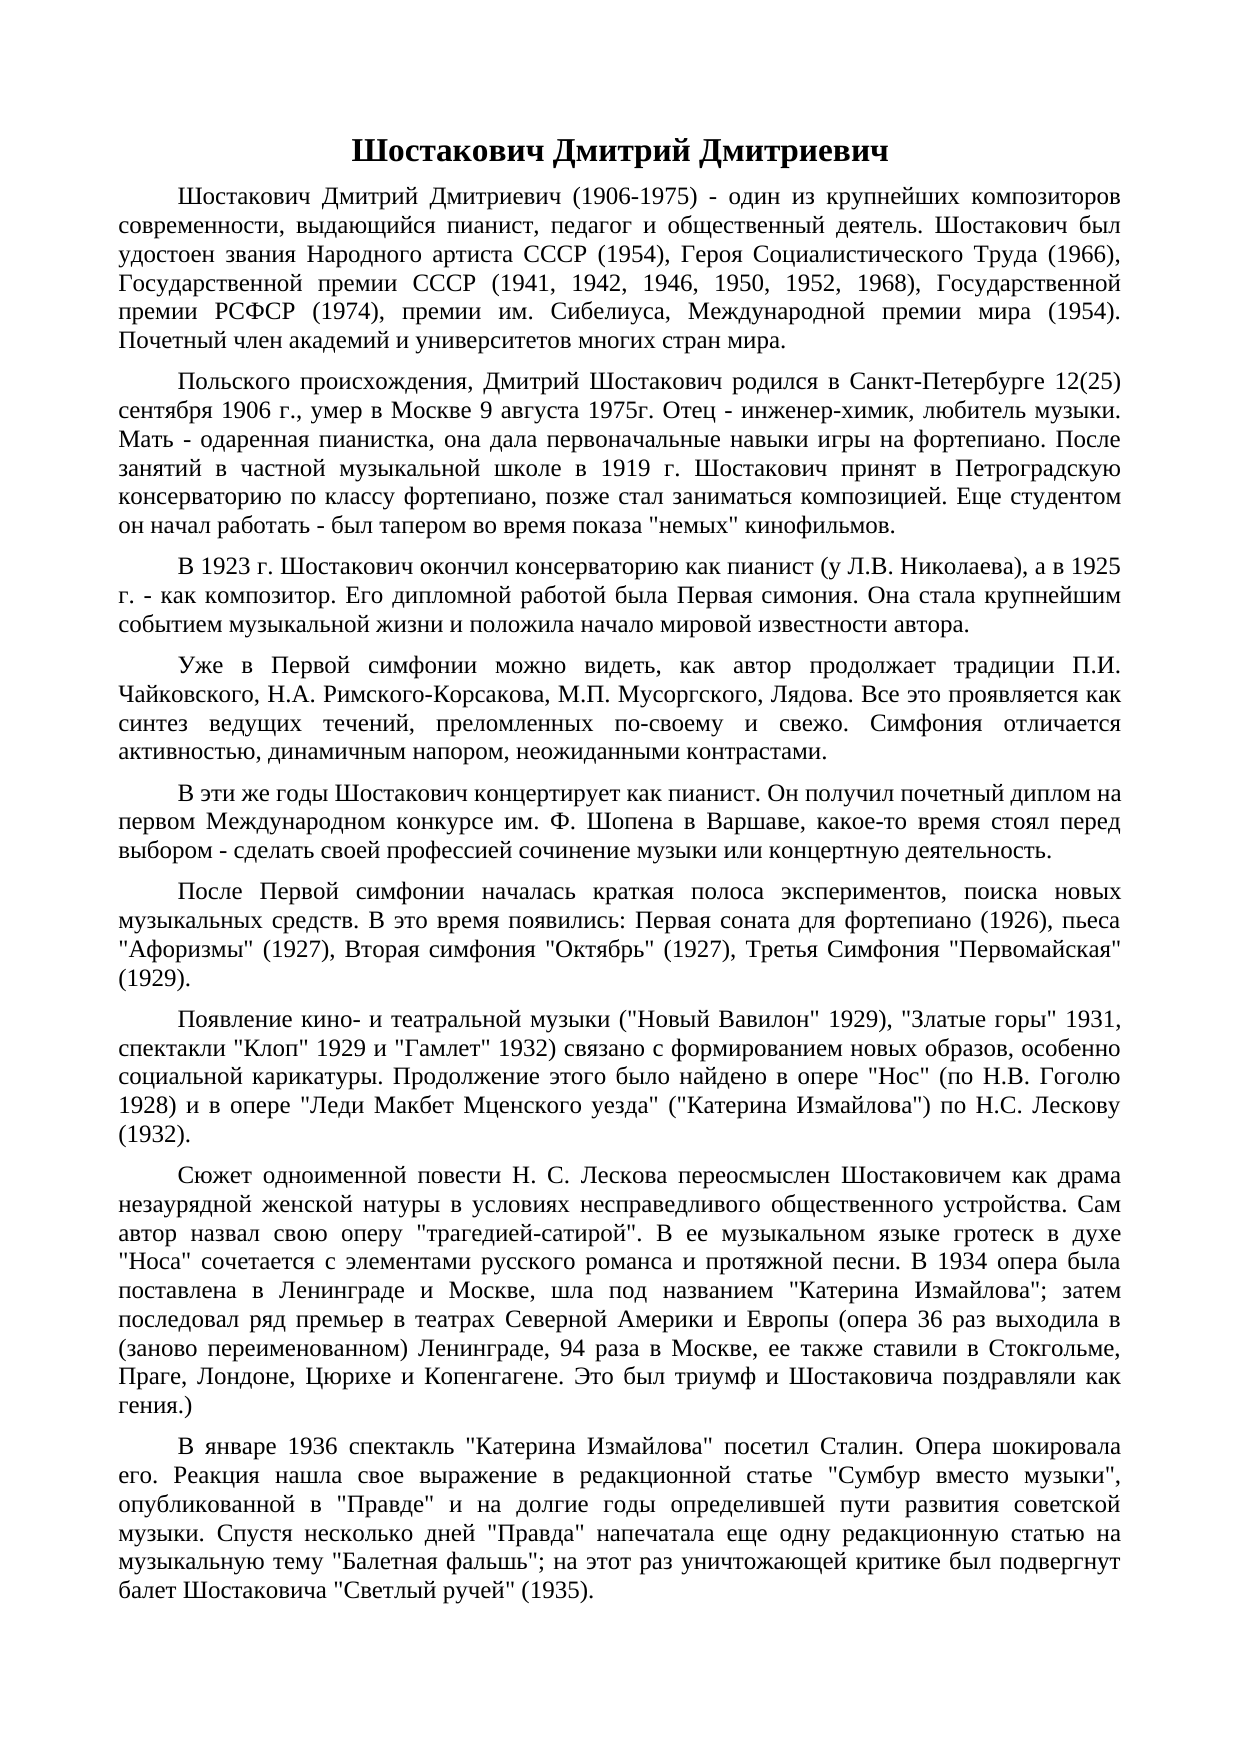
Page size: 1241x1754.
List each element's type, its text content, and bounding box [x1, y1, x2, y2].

text Шостакович Дмитрий Дмитриевич (1906-1975) - один из крупнейших композиторов современности, выдающийся пианист, педагог и общественный деятель. Шостакович был удостоен звания Народного артиста СССР (1954), Героя Социалистического Труда (1966), Государственной премии СССР (1941, 1942, 1946, 1950, 1952, 1968), Государственной премии РСФСР (1974), премии им. Сибелиуса, Международной премии мира (1954). Почетный член академий и университетов многих стран мира. [118, 181, 1122, 354]
text После Первой симфонии началась краткая полоса экспериментов, поиска новых музыкальных средств. В это время появились: Первая соната для фортепиано (1926), пьеса "Афоризмы" (1927), Вторая симфония "Октябрь" (1927), Третья Симфония "Первомайская" (1929). [118, 876, 1122, 991]
text Шостакович Дмитрий Дмитриевич [118, 131, 1122, 169]
text В эти же годы Шостакович концертирует как пианист. Он получил почетный диплом на первом Международном конкурсе им. Ф. Шопена в Варшаве, какое-то время стоял перед выбором - сделать своей профессией сочинение музыки или концертную деятельность. [118, 778, 1122, 864]
text Польского происхождения, Дмитрий Шостакович родился в Санкт-Петербурге 12(25) сентября 1906 г., умер в Москве 9 августа 1975г. Отец - инженер-химик, любитель музыки. Мать - одаренная пианистка, она дала первоначальные навыки игры на фортепиано. После занятий в частной музыкальной школе в 1919 г. Шостакович принят в Петроградскую консерваторию по классу фортепиано, позже стал заниматься композицией. Еще студентом он начал работать - был тапером во время показа "немых" кинофильмов. [118, 366, 1122, 539]
text Появление кино- и театральной музыки ("Новый Вавилон" 1929), "Златые горы" 1931, спектакли "Клоп" 1929 и "Гамлет" 1932) связано с формированием новых образов, особенно социальной карикатуры. Продолжение этого было найдено в опере "Нос" (по Н.В. Гоголю 1928) и в опере "Леди Макбет Мценского уезда" ("Катерина Измайлова") по Н.С. Лескову (1932). [118, 1004, 1122, 1148]
text В 1923 г. Шостакович окончил консерваторию как пианист (у Л.В. Николаева), а в 1925 г. - как композитор. Его дипломной работой была Первая симония. Она стала крупнейшим событием музыкальной жизни и положила начало мировой известности автора. [118, 551, 1122, 638]
text В январе 1936 спектакль "Катерина Измайлова" посетил Сталин. Опера шокировала его. Реакция нашла свое выражение в редакционной статье "Сумбур вместо музыки", опубликованной в "Правде" и на долгие годы определившей пути развития советской музыки. Спустя несколько дней "Правда" напечатала еще одну редакционную статью на музыкальную тему "Балетная фальшь"; на этот раз уничтожающей критике был подвергнут балет Шостаковича "Светлый ручей" (1935). [118, 1431, 1122, 1604]
text Сюжет одноименной повести Н. С. Лескова переосмыслен Шостаковичем как драма незаурядной женской натуры в условиях несправедливого общественного устройства. Сам автор назвал свою оперу "трагедией-сатирой". В ее музыкальном языке гротеск в духе "Носа" сочетается с элементами русского романса и протяжной песни. В 1934 опера была поставлена в Ленинграде и Москве, шла под названием "Катерина Измайлова"; затем последовал ряд премьер в театрах Северной Америки и Европы (опера 36 раз выходила в (заново переименованном) Ленинграде, 94 раза в Москве, ее также ставили в Стокгольме, Праге, Лондоне, Цюрихе и Копенгагене. Это был триумф и Шостаковича поздравляли как гения.) [118, 1160, 1122, 1419]
text Уже в Первой симфонии можно видеть, как автор продолжает традиции П.И. Чайковского, Н.А. Римского-Корсакова, М.П. Мусоргского, Лядова. Все это проявляется как синтез ведущих течений, преломленных по-своему и свежо. Симфония отличается активностью, динамичным напором, неожиданными контрастами. [118, 650, 1122, 765]
